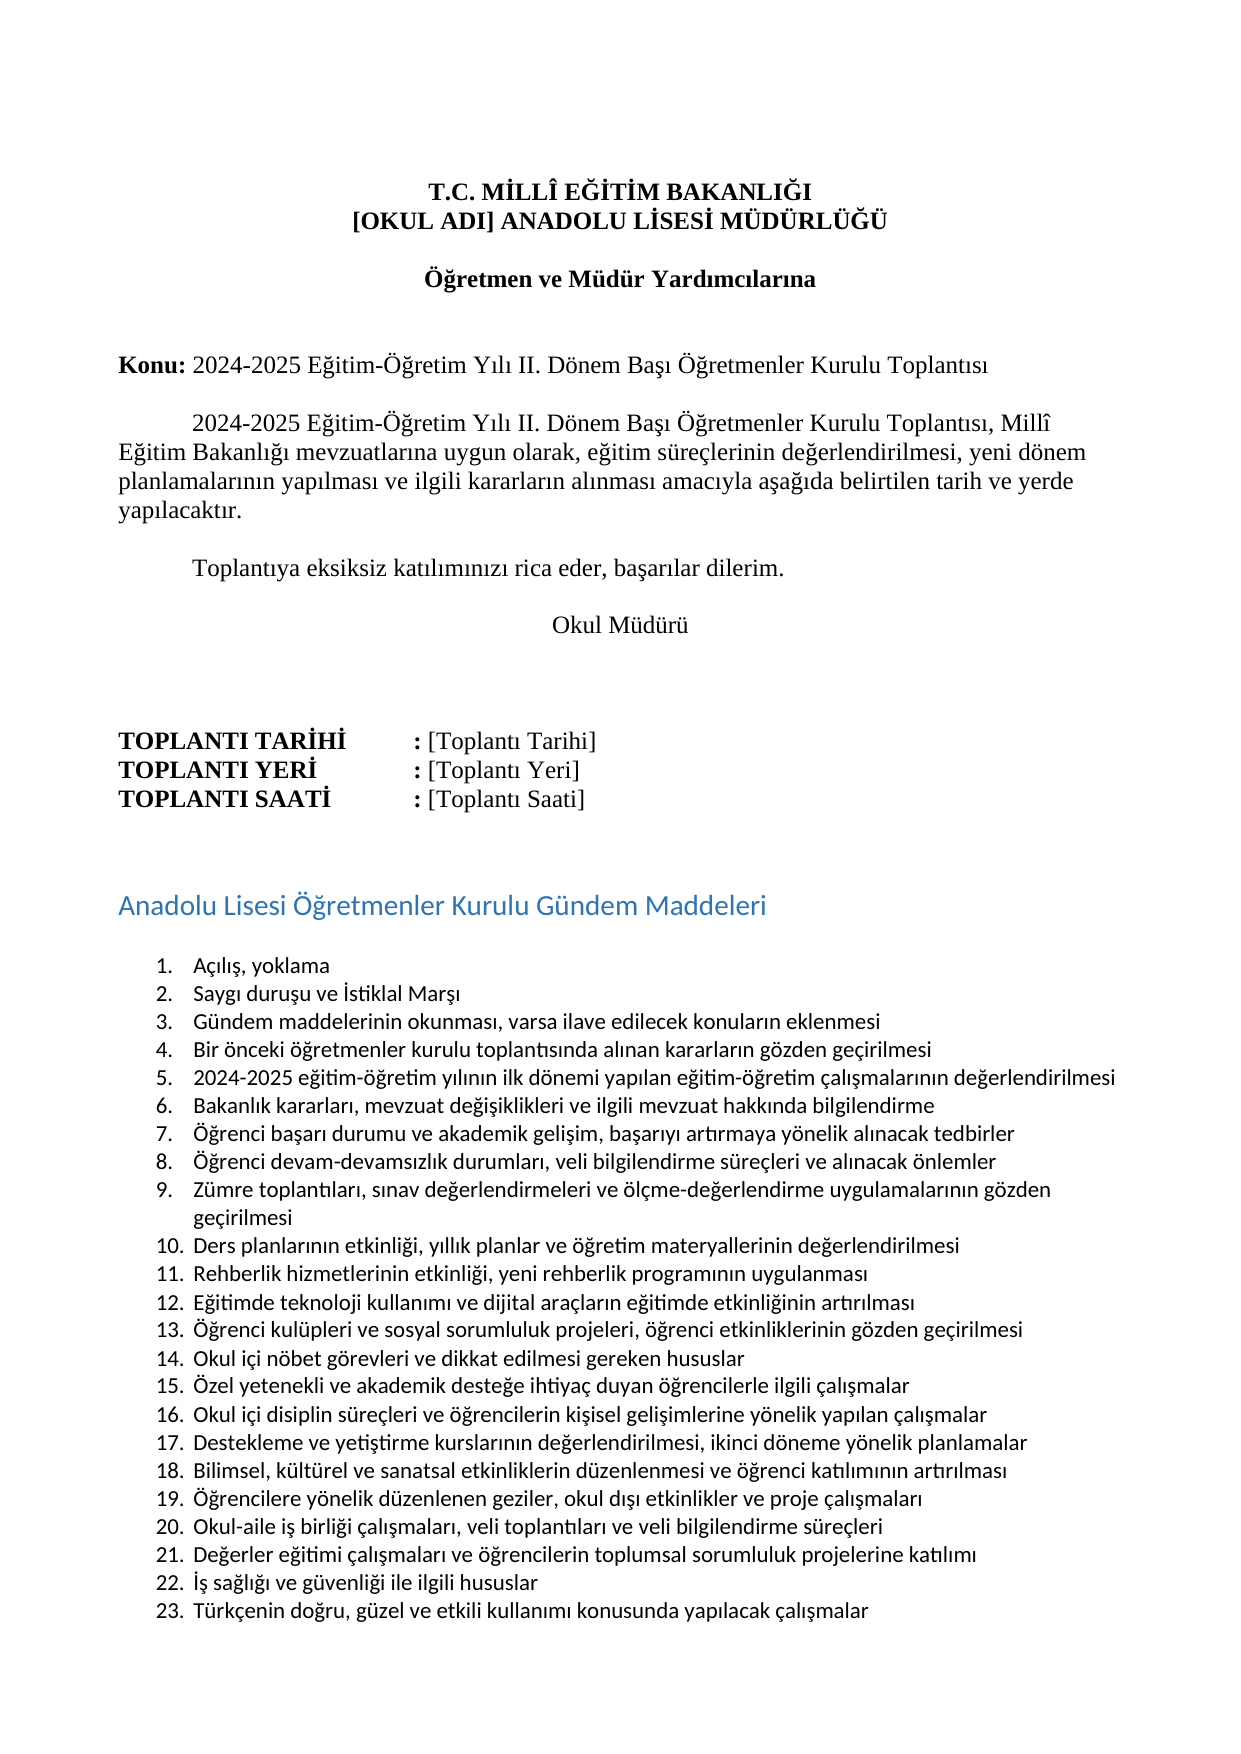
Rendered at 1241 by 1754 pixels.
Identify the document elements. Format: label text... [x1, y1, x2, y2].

list Öğrenci devam-devamsızlık durumları, veli bilgilendirme süreçleri ve alınacak önlemler [156, 1147, 1122, 1176]
text Öğretmen ve Müdür Yardımcılarına [118, 264, 1122, 321]
list Özel yetenekli ve akademik desteğe ihtiyaç duyan öğrencilerle ilgili çalışmalar [156, 1372, 1122, 1400]
list Bakanlık kararları, mevzuat değişiklikleri ve ilgili mevzuat hakkında bilgilendirme [156, 1091, 1122, 1119]
list Gündem maddelerinin okunması, varsa ilave edilecek konuların eklenmesi [156, 1007, 1122, 1035]
list Ders planlarının etkinliği, yıllık planlar ve öğretim materyallerinin değerlendirilmesi [156, 1232, 1122, 1259]
list Öğrenci başarı durumu ve akademik gelişim, başarıyı artırmaya yönelik alınacak tedbirler [156, 1119, 1122, 1147]
text Okul Müdürü [118, 611, 1122, 639]
list Bir önceki öğretmenler kurulu toplantısında alınan kararların gözden geçirilmesi [156, 1035, 1122, 1063]
list 2024-2025 eğitim-öğretim yılının ilk dönemi yapılan eğitim-öğretim çalışmalarının değerlendirilmesi [156, 1063, 1122, 1091]
list Okul içi nöbet görevleri ve dikkat edilmesi gereken hususlar [156, 1344, 1122, 1372]
list Bilimsel, kültürel ve sanatsal etkinliklerin düzenlenmesi ve öğrenci katılımının artırılması [156, 1456, 1122, 1484]
list Okul içi disiplin süreçleri ve öğrencilerin kişisel gelişimlerine yönelik yapılan çalışmalar [156, 1400, 1122, 1428]
list İş sağlığı ve güvenliği ile ilgili hususlar [156, 1568, 1122, 1596]
text TOPLANTI TARİHİ : [Toplantı Tarihi] TOPLANTI YERİ : [Toplantı Yeri] TOPLANTI SAATİ : [Toplantı Saati] [118, 726, 1122, 813]
list Zümre toplantıları, sınav değerlendirmeleri ve ölçme-değerlendirme uygulamalarının gözden geçirilmesi [156, 1176, 1122, 1232]
list Öğrencilere yönelik düzenlenen geziler, okul dışı etkinlikler ve proje çalışmaları [156, 1484, 1122, 1512]
list Rehberlik hizmetlerinin etkinliği, yeni rehberlik programının uygulanması [156, 1259, 1122, 1288]
list Destekleme ve yetiştirme kurslarının değerlendirilmesi, ikinci döneme yönelik planlamalar [156, 1428, 1122, 1456]
list Saygı duruşu ve İstiklal Marşı [156, 979, 1122, 1007]
list Okul-aile iş birliği çalışmaları, veli toplantıları ve veli bilgilendirme süreçleri [156, 1512, 1122, 1540]
list Eğitimde teknoloji kullanımı ve dijital araçların eğitimde etkinliğinin artırılması [156, 1288, 1122, 1316]
text Konu: 2024-2025 Eğitim-Öğretim Yılı II. Dönem Başı Öğretmenler Kurulu Toplantısı [118, 351, 1122, 379]
list Öğrenci kulüpleri ve sosyal sorumluluk projeleri, öğrenci etkinliklerinin gözden geçirilmesi [156, 1316, 1122, 1344]
list Açılış, yoklama [156, 951, 1122, 979]
list Türkçenin doğru, güzel ve etkili kullanımı konusunda yapılacak çalışmalar [156, 1596, 1122, 1624]
list Değerler eğitimi çalışmaları ve öğrencilerin toplumsal sorumluluk projelerine katılımı [156, 1540, 1122, 1568]
text 2024-2025 Eğitim-Öğretim Yılı II. Dönem Başı Öğretmenler Kurulu Toplantısı, Millî Eğitim Bakanlığı mevzuatlarına uygun olarak, eğitim süreçlerinin değerlendirilmesi, yeni dönem planlamalarının yapılması ve ilgili kararların alınması amacıyla aşağıda belirtilen tarih ve yerde yapılacaktır. [118, 408, 1122, 523]
text T.C. MİLLÎ EĞİTİM BAKANLIĞI [OKUL ADI] ANADOLU LİSESİ MÜDÜRLÜĞÜ [118, 177, 1122, 235]
subtitle Anadolu Lisesi Öğretmenler Kurulu Gündem Maddeleri [118, 887, 1122, 922]
text Toplantıya eksiksiz katılımınızı rica eder, başarılar dilerim. [192, 553, 1122, 581]
